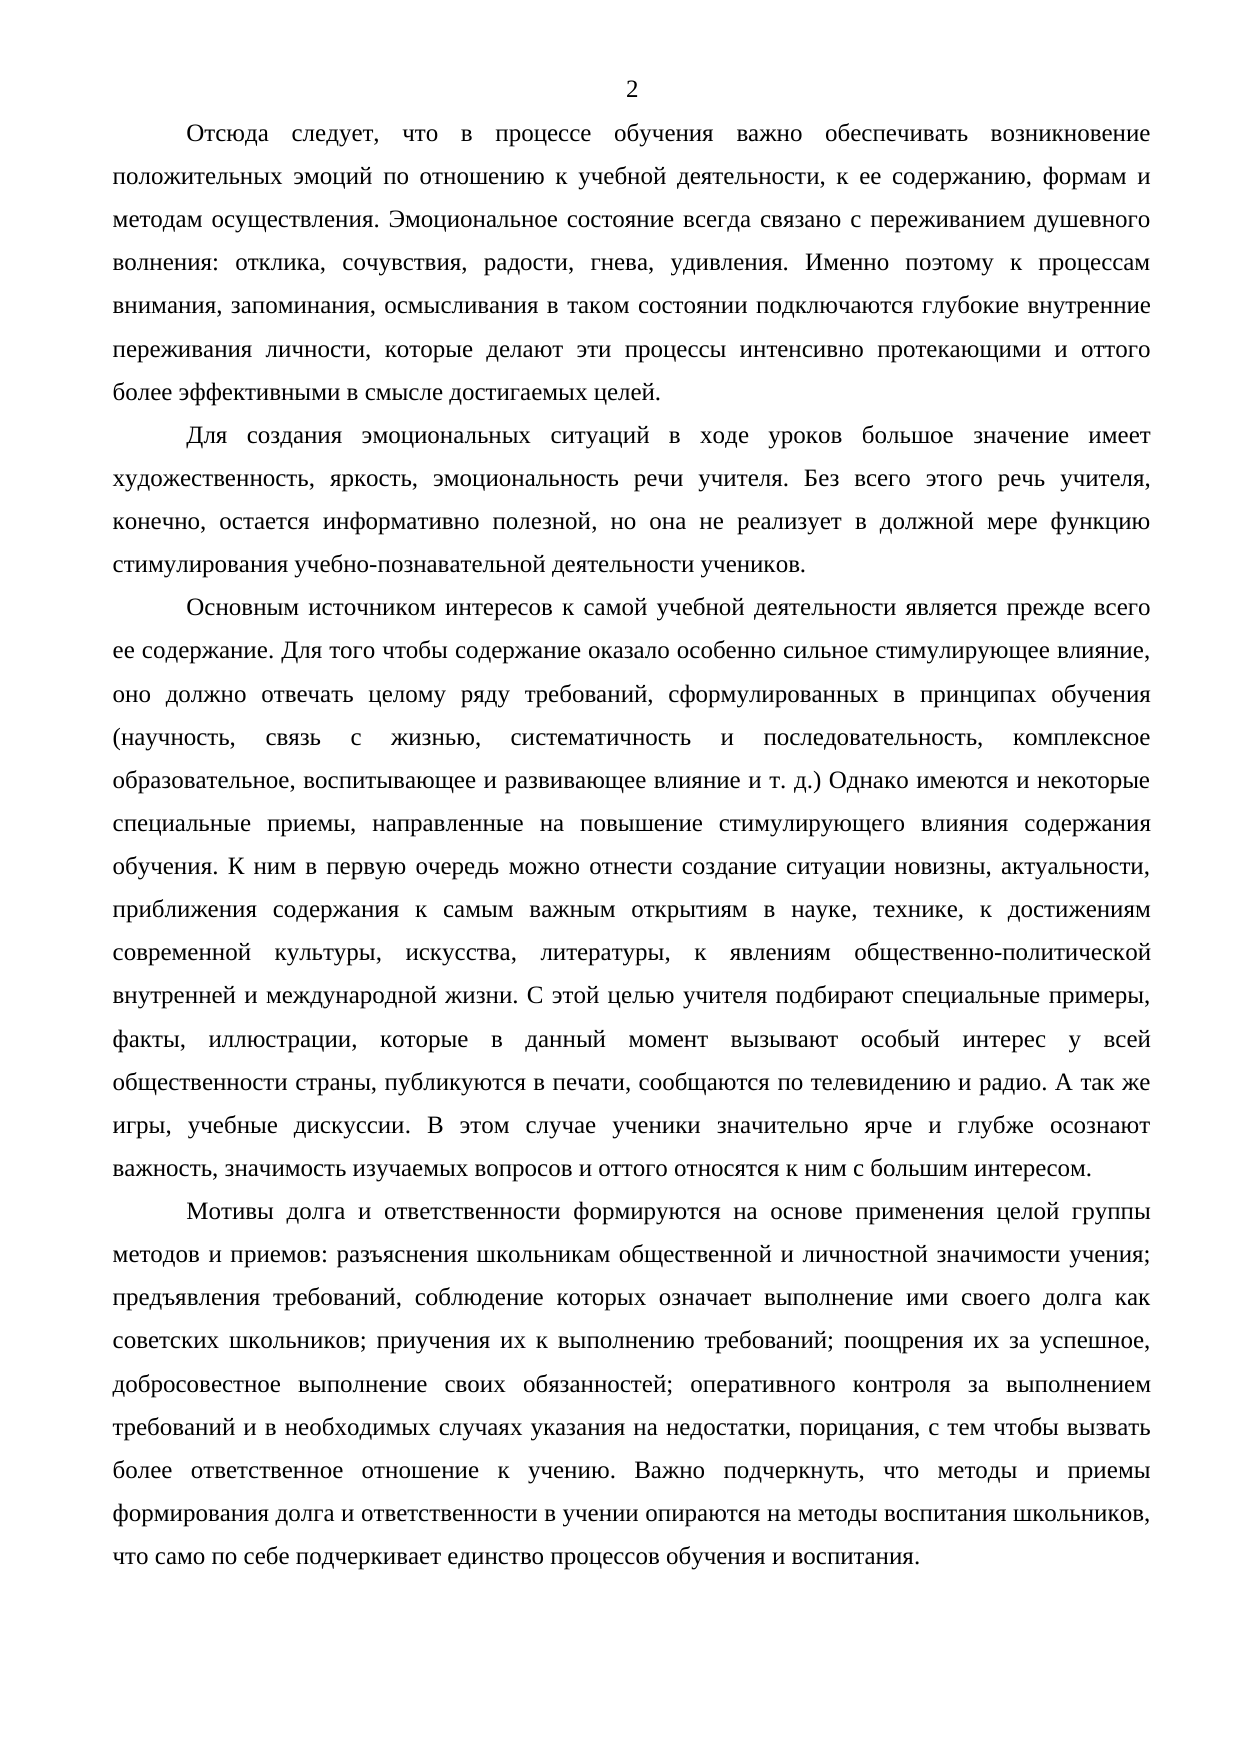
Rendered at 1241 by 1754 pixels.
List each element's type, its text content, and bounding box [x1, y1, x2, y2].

text Мотивы долга и ответственности формируются на основе применения целой группы методов и приемов: разъяснения школьникам общественной и личностной значимости учения; предъявления требований, соблюдение которых означает выполнение ими своего долга как советских школьников; приучения их к выполнению требований; поощрения их за успешное, добросовестное выполнение своих обязанностей; оперативного контроля за выполнением требований и в необходимых случаях указания на недостатки, порицания, с тем чтобы вызвать более ответственное отношение к учению. Важно подчеркнуть, что методы и приемы формирования долга и ответственности в учении опираются на методы воспитания школьников, что само по себе подчеркивает единство процессов обучения и воспитания. [112, 1196, 1152, 1570]
text Отсюда следует, что в процессе обучения важно обеспечивать возникновение положительных эмоций по отношению к учебной деятельности, к ее содержанию, формам и методам осуществления. Эмоциональное состояние всегда связано с переживанием душевного волнения: отклика, сочувствия, радости, гнева, удивления. Именно поэтому к процессам внимания, запоминания, осмысливания в таком состоянии подключаются глубокие внутренние переживания личности, которые делают эти процессы интенсивно протекающими и оттого более эффективными в смысле достигаемых целей. [112, 118, 1152, 406]
text Для создания эмоциональных ситуаций в ходе уроков большое значение имеет художественность, яркость, эмоциональность речи учителя. Без всего этого речь учителя, конечно, остается информативно полезной, но она не реализует в должной мере функцию стимулирования учебно-познавательной деятельности учеников. [112, 420, 1152, 578]
text Основным источником интересов к самой учебной деятельности является прежде всего ее содержание. Для того чтобы содержание оказало особенно сильное стимулирующее влияние, оно должно отвечать целому ряду требований, сформулированных в принципах обучения (научность, связь с жизнью, систематичность и последовательность, комплексное образовательное, воспитывающее и развивающее влияние и т. д.) Однако имеются и некоторые специальные приемы, направленные на повышение стимулирующего влияния содержания обучения. К ним в первую очередь можно отнести создание ситуации новизны, актуальности, приближения содержания к самым важным открытиям в науке, технике, к достижениям современной культуры, искусства, литературы, к явлениям общественно-политической внутренней и международной жизни. С этой целью учителя подбирают специальные примеры, факты, иллюстрации, которые в данный момент вызывают особый интерес у всей общественности страны, публикуются в печати, сообщаются по телевидению и радио. А так же игры, учебные дискуссии. В этом случае ученики значительно ярче и глубже осознают важность, значимость изучаемых вопросов и оттого относятся к ним с большим интересом. [112, 592, 1152, 1182]
